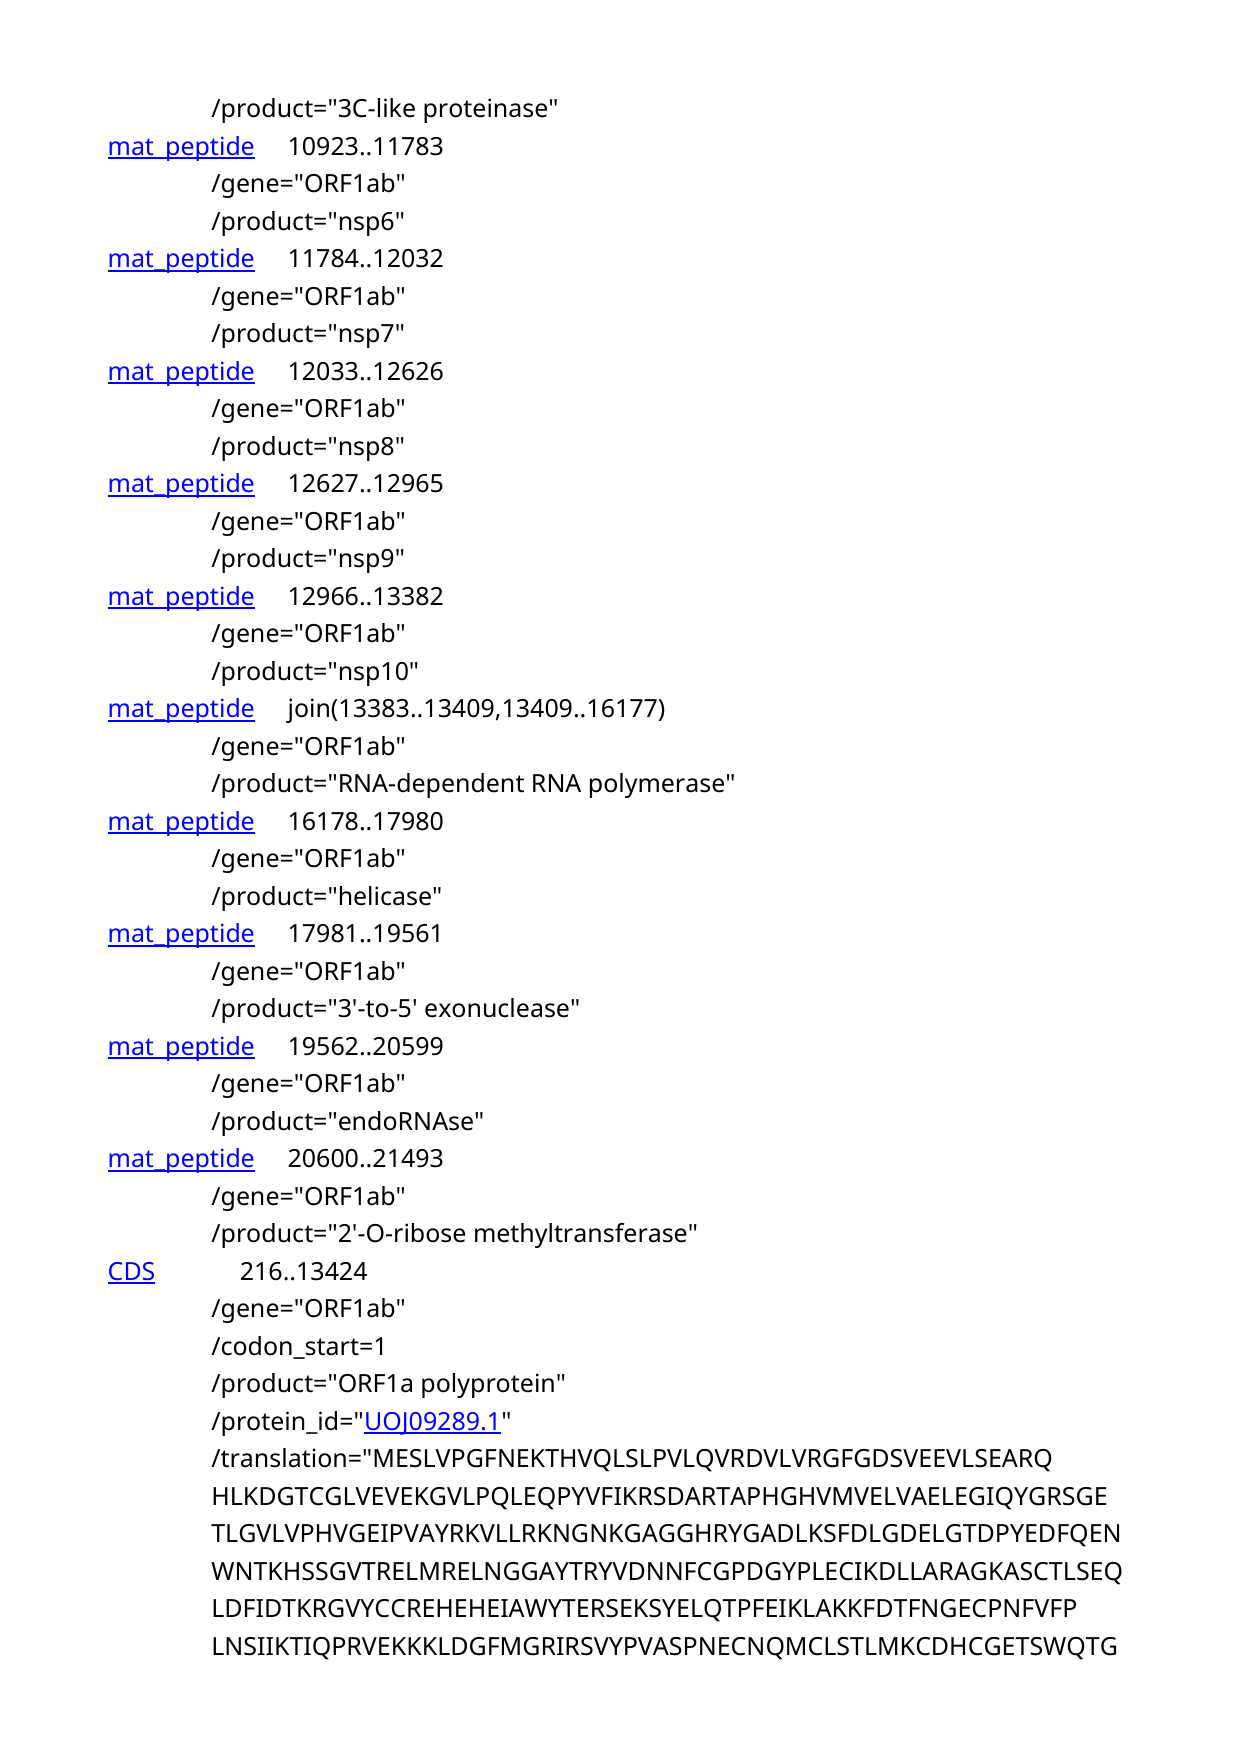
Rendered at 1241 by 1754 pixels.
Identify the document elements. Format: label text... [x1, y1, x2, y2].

text mat_peptide 11784..12032 [75, 239, 1165, 277]
text mat_peptide 12966..13382 [75, 577, 1165, 614]
text /product="nsp7" [75, 314, 1165, 352]
text /product="2'-O-ribose methyltransferase" [75, 1214, 1165, 1252]
text /gene="ORF1ab" [75, 1064, 1165, 1102]
text /product="RNA-dependent RNA polymerase" [75, 764, 1165, 802]
text /product="3C-like proteinase" [75, 89, 1165, 127]
text /gene="ORF1ab" [75, 1177, 1165, 1214]
text mat_peptide 16178..17980 [75, 802, 1165, 839]
text mat_peptide 17981..19561 [75, 914, 1165, 952]
text mat_peptide 10923..11783 [75, 127, 1165, 164]
text /product="nsp6" [75, 202, 1165, 239]
text /gene="ORF1ab" [75, 614, 1165, 652]
text /gene="ORF1ab" [75, 389, 1165, 427]
text /product="3'-to-5' exonuclease" [75, 989, 1165, 1027]
text /gene="ORF1ab" [75, 952, 1165, 989]
text /codon_start=1 [75, 1327, 1165, 1364]
text /gene="ORF1ab" [75, 502, 1165, 539]
text /product="nsp9" [75, 539, 1165, 577]
text mat_peptide 19562..20599 [75, 1027, 1165, 1064]
text /gene="ORF1ab" [75, 839, 1165, 877]
text mat_peptide join(13383..13409,13409..16177) [75, 689, 1165, 727]
text mat_peptide 20600..21493 [75, 1139, 1165, 1177]
text mat_peptide 12033..12626 [75, 352, 1165, 389]
text /product="nsp8" [75, 427, 1165, 464]
text mat_peptide 12627..12965 [75, 464, 1165, 502]
text WNTKHSSGVTRELMRELNGGAYTRYVDNNFCGPDGYPLECIKDLLARAGKASCTLSEQ [75, 1552, 1165, 1589]
text /product="ORF1a polyprotein" [75, 1364, 1165, 1402]
text /translation="MESLVPGFNEKTHVQLSLPVLQVRDVLVRGFGDSVEEVLSEARQ [75, 1439, 1165, 1477]
text /gene="ORF1ab" [75, 1289, 1165, 1327]
text TLGVLVPHVGEIPVAYRKVLLRKNGNKGAGGHRYGADLKSFDLGDELGTDPYEDFQEN [75, 1514, 1165, 1552]
text /gene="ORF1ab" [75, 164, 1165, 202]
text CDS 216..13424 [75, 1252, 1165, 1289]
text /product="helicase" [75, 877, 1165, 914]
text /protein_id="UOJ09289.1" [75, 1402, 1165, 1439]
text /gene="ORF1ab" [75, 277, 1165, 314]
text HLKDGTCGLVEVEKGVLPQLEQPYVFIKRSDARTAPHGHVMVELVAELEGIQYGRSGE [75, 1477, 1165, 1514]
text /product="nsp10" [75, 652, 1165, 689]
text /gene="ORF1ab" [75, 727, 1165, 764]
text LNSIIKTIQPRVEKKKLDGFMGRIRSVYPVASPNECNQMCLSTLMKCDHCGETSWQTG [75, 1627, 1165, 1664]
text /product="endoRNAse" [75, 1102, 1165, 1139]
text LDFIDTKRGVYCCREHEHEIAWYTERSEKSYELQTPFEIKLAKKFDTFNGECPNFVFP [75, 1589, 1165, 1627]
